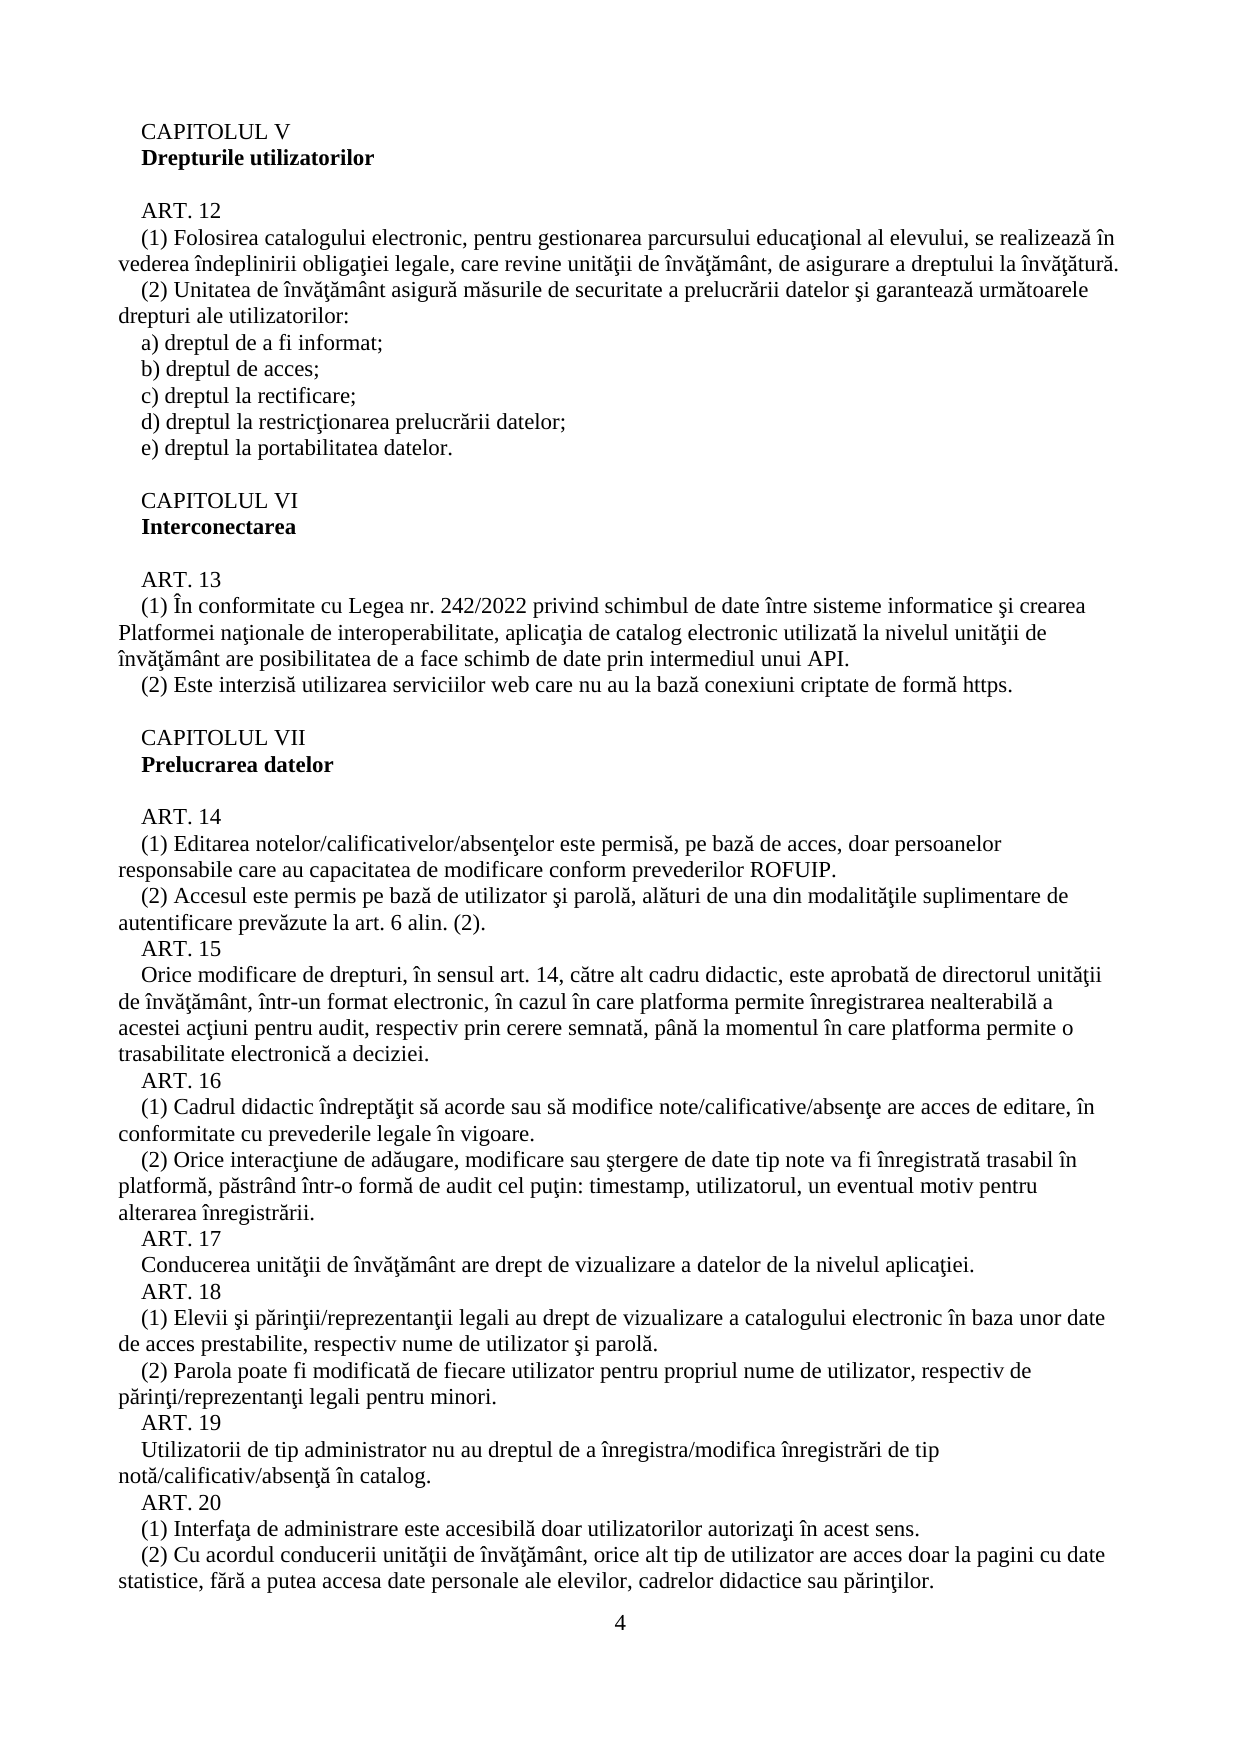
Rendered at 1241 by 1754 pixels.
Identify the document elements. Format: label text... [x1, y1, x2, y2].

text (2) Este interzisă utilizarea serviciilor web care nu au la bază conexiuni criptate de formă https. [118, 672, 1122, 698]
text (1) În conformitate cu Legea nr. 242/2022 privind schimbul de date între sisteme informatice şi crearea Platformei naţionale de interoperabilitate, aplicaţia de catalog electronic utilizată la nivelul unităţii de învăţământ are posibilitatea de a face schimb de date prin intermediul unui API. [118, 592, 1122, 672]
text (1) Editarea notelor/calificativelor/absenţelor este permisă, pe bază de acces, doar persoanelor responsabile care au capacitatea de modificare conform prevederilor ROFUIP. [118, 830, 1122, 882]
text ART. 16 [118, 1067, 1122, 1093]
text CAPITOLUL VI [118, 487, 1122, 513]
text CAPITOLUL VII [118, 724, 1122, 751]
text (2) Accesul este permis pe bază de utilizator şi parolă, alături de una din modalităţile suplimentare de autentificare prevăzute la art. 6 alin. (2). [118, 882, 1122, 935]
text ART. 15 [118, 935, 1122, 961]
text (2) Cu acordul conducerii unităţii de învăţământ, orice alt tip de utilizator are acces doar la pagini cu date statistice, fără a putea accesa date personale ale elevilor, cadrelor didactice sau părinţilor. [118, 1541, 1122, 1594]
text b) dreptul de acces; [118, 355, 1122, 382]
text (2) Unitatea de învăţământ asigură măsurile de securitate a prelucrării datelor şi garantează următoarele drepturi ale utilizatorilor: [118, 276, 1122, 329]
text ART. 20 [118, 1488, 1122, 1515]
text (1) Interfaţa de administrare este accesibilă doar utilizatorilor autorizaţi în acest sens. [118, 1515, 1122, 1541]
text d) dreptul la restricţionarea prelucrării datelor; [118, 408, 1122, 434]
text Orice modificare de drepturi, în sensul art. 14, către alt cadru didactic, este aprobată de directorul unităţii de învăţământ, într-un format electronic, în cazul în care platforma permite înregistrarea nealterabilă a acestei acţiuni pentru audit, respectiv prin cerere semnată, până la momentul în care platforma permite o trasabilitate electronică a deciziei. [118, 961, 1122, 1067]
text (1) Cadrul didactic îndreptăţit să acorde sau să modifice note/calificative/absenţe are acces de editare, în conformitate cu prevederile legale în vigoare. [118, 1093, 1122, 1146]
text e) dreptul la portabilitatea datelor. [118, 434, 1122, 461]
text Utilizatorii de tip administrator nu au dreptul de a înregistra/modifica înregistrări de tip notă/calificativ/absenţă în catalog. [118, 1436, 1122, 1488]
text Interconectarea [118, 513, 1122, 540]
text (2) Parola poate fi modificată de fiecare utilizator pentru propriul nume de utilizator, respectiv de părinţi/reprezentanţi legali pentru minori. [118, 1357, 1122, 1409]
text ART. 18 [118, 1278, 1122, 1304]
text CAPITOLUL V [118, 118, 1122, 144]
text (1) Folosirea catalogului electronic, pentru gestionarea parcursului educaţional al elevului, se realizează în vederea îndeplinirii obligaţiei legale, care revine unităţii de învăţământ, de asigurare a dreptului la învăţătură. [118, 223, 1122, 276]
text c) dreptul la rectificare; [118, 382, 1122, 408]
text a) dreptul de a fi informat; [118, 329, 1122, 355]
text ART. 19 [118, 1409, 1122, 1436]
text ART. 17 [118, 1225, 1122, 1251]
text (2) Orice interacţiune de adăugare, modificare sau ştergere de date tip note va fi înregistrată trasabil în platformă, păstrând într-o formă de audit cel puţin: timestamp, utilizatorul, un eventual motiv pentru alterarea înregistrării. [118, 1146, 1122, 1225]
text Prelucrarea datelor [118, 751, 1122, 777]
text ART. 12 [118, 197, 1122, 223]
text (1) Elevii şi părinţii/reprezentanţii legali au drept de vizualizare a catalogului electronic în baza unor date de acces prestabilite, respectiv nume de utilizator şi parolă. [118, 1304, 1122, 1357]
text ART. 13 [118, 566, 1122, 592]
text ART. 14 [118, 803, 1122, 830]
text Conducerea unităţii de învăţământ are drept de vizualizare a datelor de la nivelul aplicaţiei. [118, 1251, 1122, 1278]
text Drepturile utilizatorilor [118, 144, 1122, 171]
